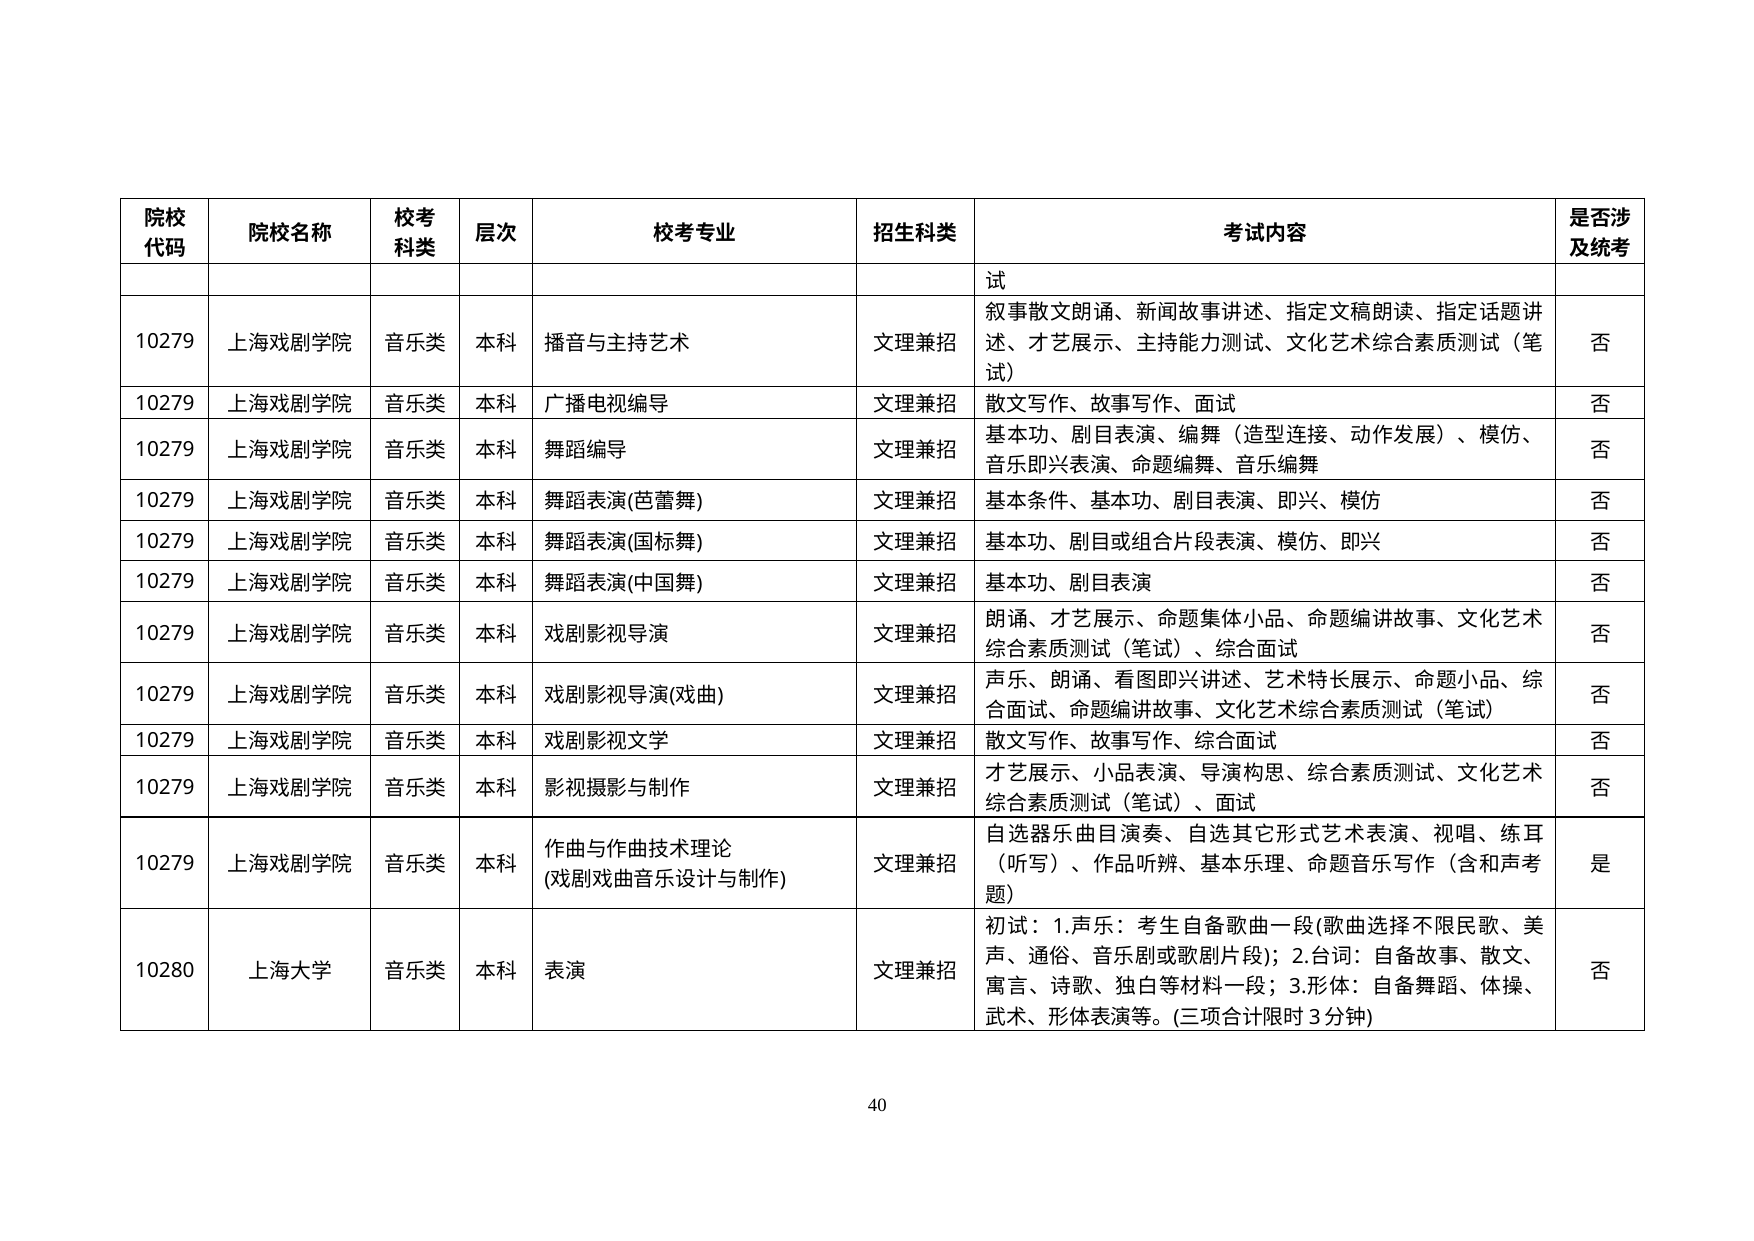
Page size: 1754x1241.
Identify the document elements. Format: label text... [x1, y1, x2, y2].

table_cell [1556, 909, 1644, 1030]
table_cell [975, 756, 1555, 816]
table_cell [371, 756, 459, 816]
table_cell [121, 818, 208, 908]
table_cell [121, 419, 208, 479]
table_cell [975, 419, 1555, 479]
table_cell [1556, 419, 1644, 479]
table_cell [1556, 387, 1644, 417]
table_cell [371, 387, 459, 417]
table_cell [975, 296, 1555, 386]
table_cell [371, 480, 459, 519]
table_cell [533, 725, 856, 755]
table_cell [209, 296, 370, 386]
table_header 招生科类 [857, 199, 974, 263]
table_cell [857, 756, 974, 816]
table_header 校考专业 [533, 199, 856, 263]
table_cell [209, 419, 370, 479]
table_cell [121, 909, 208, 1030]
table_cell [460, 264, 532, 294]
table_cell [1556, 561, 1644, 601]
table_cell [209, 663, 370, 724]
table_header 是否涉及统考 [1556, 199, 1644, 263]
table_header 校考 科类 [371, 199, 459, 263]
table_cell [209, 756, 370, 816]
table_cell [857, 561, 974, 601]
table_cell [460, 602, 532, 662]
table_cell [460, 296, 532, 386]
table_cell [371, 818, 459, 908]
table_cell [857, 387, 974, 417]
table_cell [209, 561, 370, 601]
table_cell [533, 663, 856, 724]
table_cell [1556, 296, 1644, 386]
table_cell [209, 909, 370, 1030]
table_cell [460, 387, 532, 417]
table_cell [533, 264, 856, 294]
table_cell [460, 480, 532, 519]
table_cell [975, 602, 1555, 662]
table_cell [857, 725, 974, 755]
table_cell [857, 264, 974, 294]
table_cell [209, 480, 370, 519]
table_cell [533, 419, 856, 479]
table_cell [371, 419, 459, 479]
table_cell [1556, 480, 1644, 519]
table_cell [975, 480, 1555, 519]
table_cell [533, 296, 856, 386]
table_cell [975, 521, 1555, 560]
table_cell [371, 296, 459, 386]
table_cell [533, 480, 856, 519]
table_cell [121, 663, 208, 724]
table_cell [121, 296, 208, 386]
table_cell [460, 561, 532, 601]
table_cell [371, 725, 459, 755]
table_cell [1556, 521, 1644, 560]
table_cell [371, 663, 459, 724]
table_header 院校 代码 [121, 199, 208, 263]
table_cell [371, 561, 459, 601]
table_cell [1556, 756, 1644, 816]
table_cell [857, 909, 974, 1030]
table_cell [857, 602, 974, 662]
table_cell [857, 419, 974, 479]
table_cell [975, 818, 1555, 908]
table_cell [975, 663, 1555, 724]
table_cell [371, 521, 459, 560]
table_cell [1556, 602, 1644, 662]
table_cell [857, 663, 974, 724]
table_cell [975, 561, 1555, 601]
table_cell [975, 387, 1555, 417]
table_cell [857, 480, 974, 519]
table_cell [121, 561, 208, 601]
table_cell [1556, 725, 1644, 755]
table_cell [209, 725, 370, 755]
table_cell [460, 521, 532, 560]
table_header 考试内容 [975, 199, 1555, 263]
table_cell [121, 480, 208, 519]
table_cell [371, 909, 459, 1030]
table_header 院校名称 [209, 199, 370, 263]
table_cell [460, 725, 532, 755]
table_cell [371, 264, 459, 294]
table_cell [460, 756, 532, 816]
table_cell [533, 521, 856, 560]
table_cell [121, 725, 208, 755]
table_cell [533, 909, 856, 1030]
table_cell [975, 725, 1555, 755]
table_header 层次 [460, 199, 532, 263]
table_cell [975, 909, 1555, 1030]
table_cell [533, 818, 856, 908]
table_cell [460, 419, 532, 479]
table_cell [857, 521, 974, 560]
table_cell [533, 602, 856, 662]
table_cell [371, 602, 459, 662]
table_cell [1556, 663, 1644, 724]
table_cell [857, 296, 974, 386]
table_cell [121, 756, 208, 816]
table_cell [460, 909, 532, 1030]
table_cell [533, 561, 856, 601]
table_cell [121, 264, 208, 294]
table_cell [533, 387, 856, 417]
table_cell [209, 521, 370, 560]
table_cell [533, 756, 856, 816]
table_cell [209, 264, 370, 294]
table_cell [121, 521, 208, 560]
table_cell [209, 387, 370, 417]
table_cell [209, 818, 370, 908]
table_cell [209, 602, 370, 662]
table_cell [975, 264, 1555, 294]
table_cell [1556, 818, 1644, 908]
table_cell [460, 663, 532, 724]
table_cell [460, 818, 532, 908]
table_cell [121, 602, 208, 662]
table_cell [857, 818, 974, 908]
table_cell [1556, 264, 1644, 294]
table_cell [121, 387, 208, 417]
